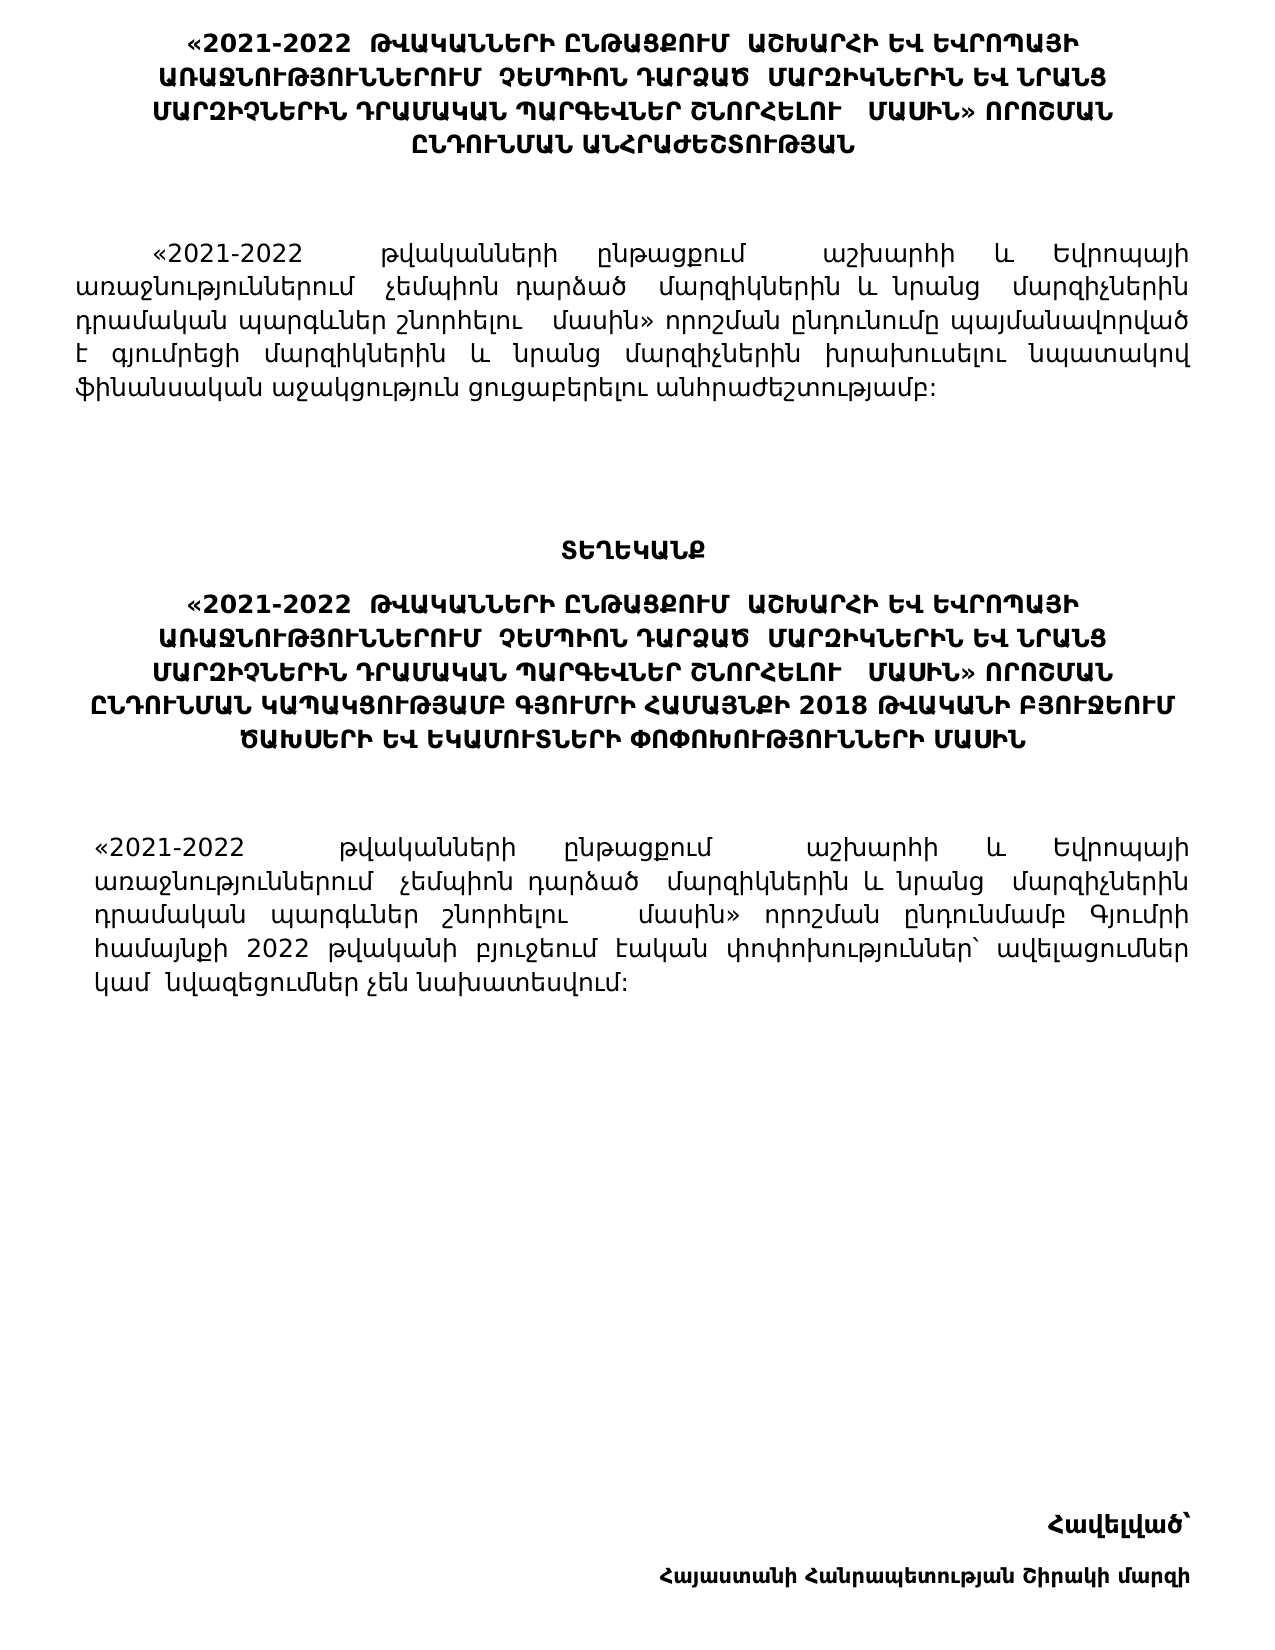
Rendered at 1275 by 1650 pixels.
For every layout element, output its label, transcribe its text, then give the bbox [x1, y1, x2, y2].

text «2021-2022 թվականների ընթացքում աշխարհի և Եվրոպայի առաջնություններում չեմպիոն դարձած մարզիկներին և նրանց մարզիչներին դրամական պարգևներ շնորհելու մասին» որոշման ընդունմամբ Գյումրի համայնքի 2022 թվականի բյուջեում էական փոփոխություններ՝ ավելացումներ կամ նվազեցումներ չեն նախատեսվում: [94, 833, 1191, 997]
text Հայաստանի Հանրապետության Շիրակի մարզի [94, 1564, 1191, 1589]
text Հավելված՝ [94, 1510, 1191, 1539]
text «2021-2022 ԹՎԱԿԱՆՆԵՐԻ ԸՆԹԱՑՔՈՒՄ ԱՇԽԱՐՀԻ ԵՎ ԵՎՐՈՊԱՅԻ ԱՌԱՋՆՈՒԹՅՈՒՆՆԵՐՈՒՄ ՉԵՄՊԻՈՆ ԴԱՐՁԱԾ ՄԱՐԶԻԿՆԵՐԻՆ ԵՎ ՆՐԱՆՑ ՄԱՐԶԻՉՆԵՐԻՆ ԴՐԱՄԱԿԱՆ ՊԱՐԳԵՎՆԵՐ ՇՆՈՐՀԵԼՈՒ ՄԱՍԻՆ» ՈՐՈՇՄԱՆ ԸՆԴՈՒՆՄԱՆ ԿԱՊԱԿՑՈՒԹՅԱՄԲ ԳՅՈՒՄՐԻ ՀԱՄԱՅՆՔԻ 2018 ԹՎԱԿԱՆԻ ԲՅՈՒՋԵՈՒՄ ԾԱԽՍԵՐԻ ԵՎ ԵԿԱՄՈՒՏՆԵՐԻ ՓՈՓՈԽՈՒԹՅՈՒՆՆԵՐԻ ՄԱՍԻՆ [75, 591, 1191, 754]
text «2021-2022 թվականների ընթացքում աշխարհի և Եվրոպայի առաջնություններում չեմպիոն դարձած մարզիկներին և նրանց մարզիչներին դրամական պարգևներ շնորհելու մասին» որոշման ընդունումը պայմանավորված է գյումրեցի մարզիկներին և նրանց մարզիչներին խրախուսելու նպատակով ֆինանսական աջակցություն ցուցաբերելու անհրաժեշտությամբ: [75, 239, 1191, 402]
text «2021-2022 ԹՎԱԿԱՆՆԵՐԻ ԸՆԹԱՑՔՈՒՄ ԱՇԽԱՐՀԻ ԵՎ ԵՎՐՈՊԱՅԻ ԱՌԱՋՆՈՒԹՅՈՒՆՆԵՐՈՒՄ ՉԵՄՊԻՈՆ ԴԱՐՁԱԾ ՄԱՐԶԻԿՆԵՐԻՆ ԵՎ ՆՐԱՆՑ ՄԱՐԶԻՉՆԵՐԻՆ ԴՐԱՄԱԿԱՆ ՊԱՐԳԵՎՆԵՐ ՇՆՈՐՀԵԼՈՒ ՄԱՍԻՆ» ՈՐՈՇՄԱՆ ԸՆԴՈՒՆՄԱՆ ԱՆՀՐԱԺԵՇՏՈՒԹՅԱՆ [75, 29, 1191, 159]
text ՏԵՂԵԿԱՆՔ [75, 536, 1191, 565]
